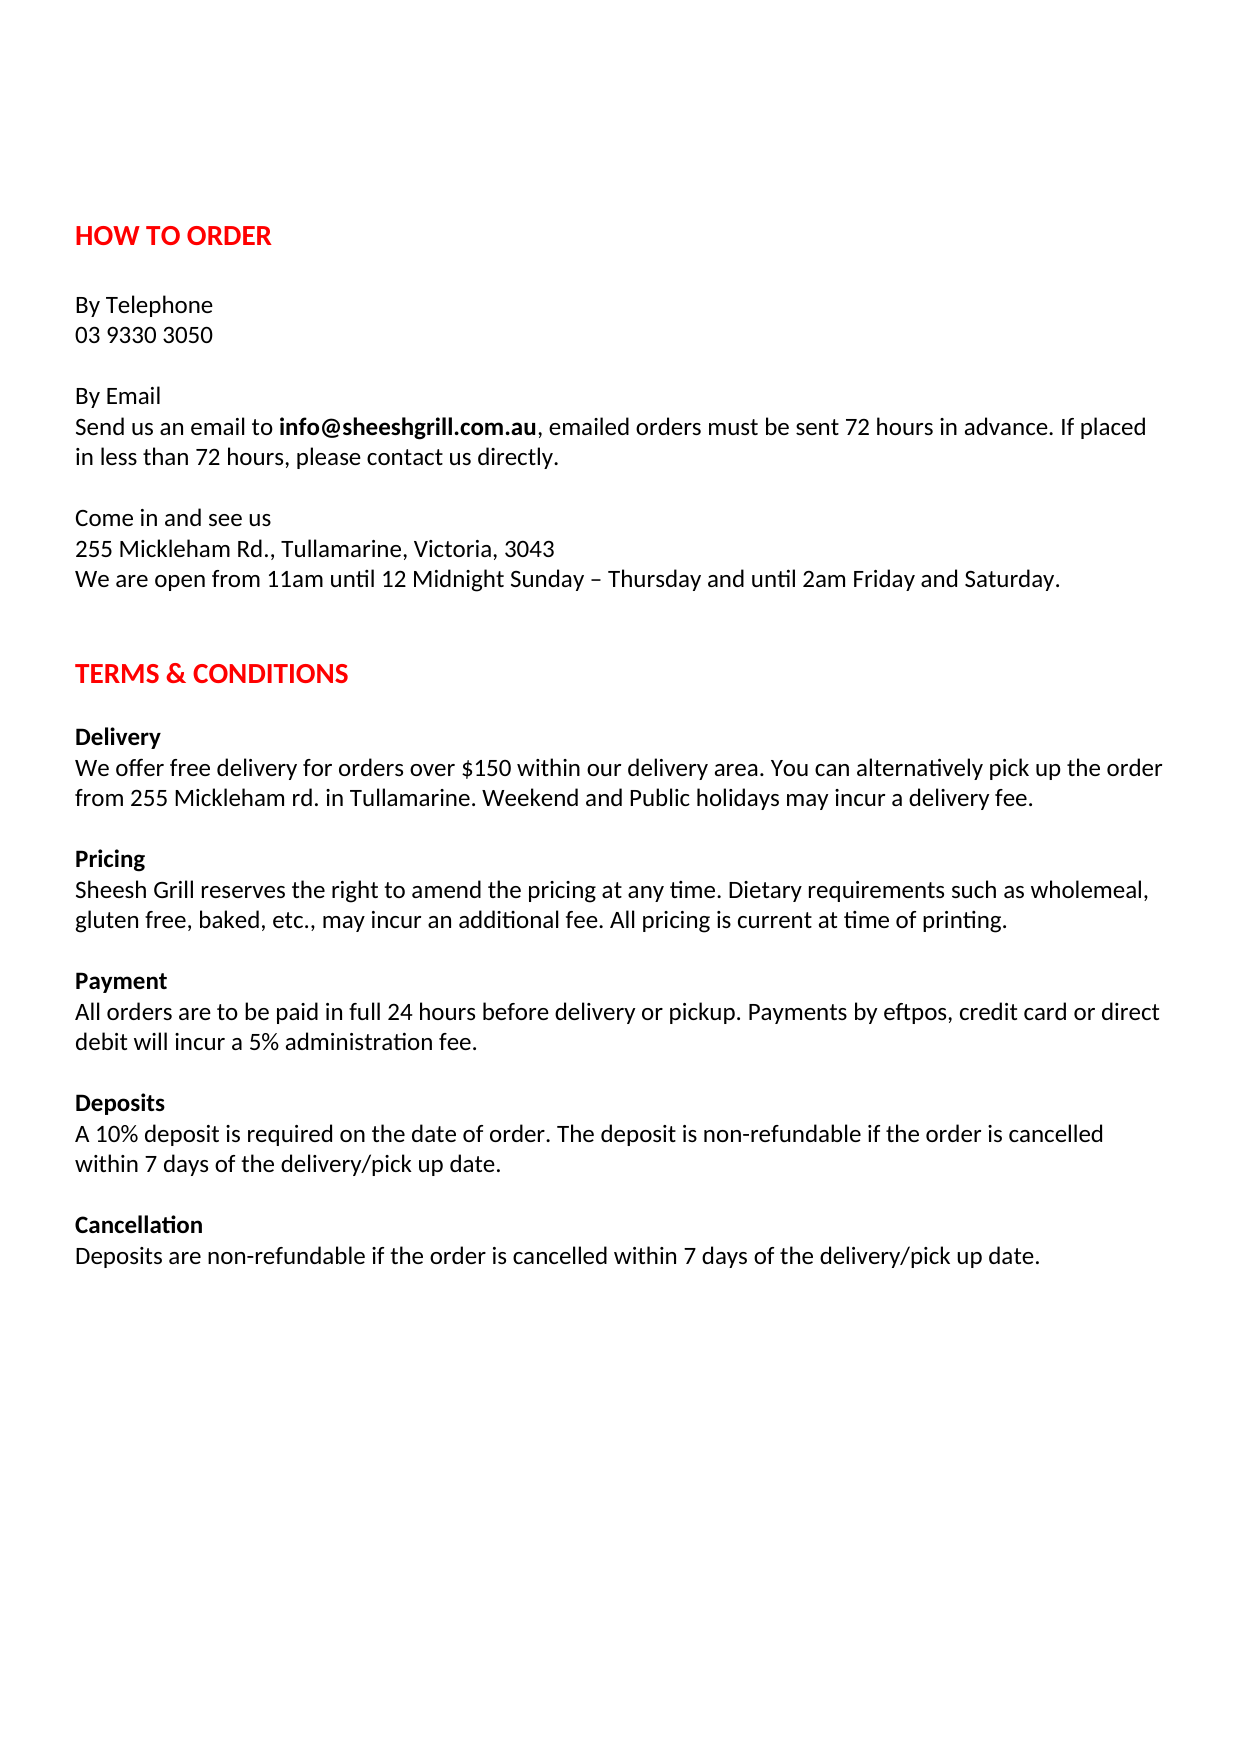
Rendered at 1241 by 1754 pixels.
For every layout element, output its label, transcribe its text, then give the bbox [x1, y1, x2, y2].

text Deposits [75, 1087, 1165, 1118]
text 255 Mickleham Rd., Tullamarine, Victoria, 3043 [75, 533, 1165, 563]
text TERMS & CONDITIONS [75, 655, 1165, 691]
text By Email [75, 380, 1165, 411]
text HOW TO ORDER [75, 217, 1165, 253]
text We offer free delivery for orders over $150 within our delivery area. You can alternatively pick up the order from 255 Mickleham rd. in Tullamarine. Weekend and Public holidays may incur a delivery fee. [75, 752, 1165, 813]
text A 10% deposit is required on the date of order. The deposit is non-refundable if the order is cancelled within 7 days of the delivery/pick up date. [75, 1118, 1165, 1179]
text Come in and see us [75, 502, 1165, 533]
text By Telephone [75, 289, 1165, 319]
text Send us an email to info@sheeshgrill.com.au, emailed orders must be sent 72 hours in advance. If placed in less than 72 hours, please contact us directly. [75, 411, 1165, 472]
text Payment [75, 965, 1165, 996]
text Delivery [75, 721, 1165, 752]
text All orders are to be paid in full 24 hours before delivery or pickup. Payments by eftpos, credit card or direct debit will incur a 5% administration fee. [75, 996, 1165, 1057]
text We are open from 11am until 12 Midnight Sunday – Thursday and until 2am Friday and Saturday. [75, 563, 1165, 594]
text Sheesh Grill reserves the right to amend the pricing at any time. Dietary requirements such as wholemeal, gluten free, baked, etc., may incur an additional fee. All pricing is current at time of printing. [75, 874, 1165, 935]
text Deposits are non-refundable if the order is cancelled within 7 days of the delivery/pick up date. [75, 1240, 1165, 1271]
text 03 9330 3050 [75, 319, 1165, 350]
text Cancellation [75, 1209, 1165, 1240]
text Pricing [75, 843, 1165, 874]
